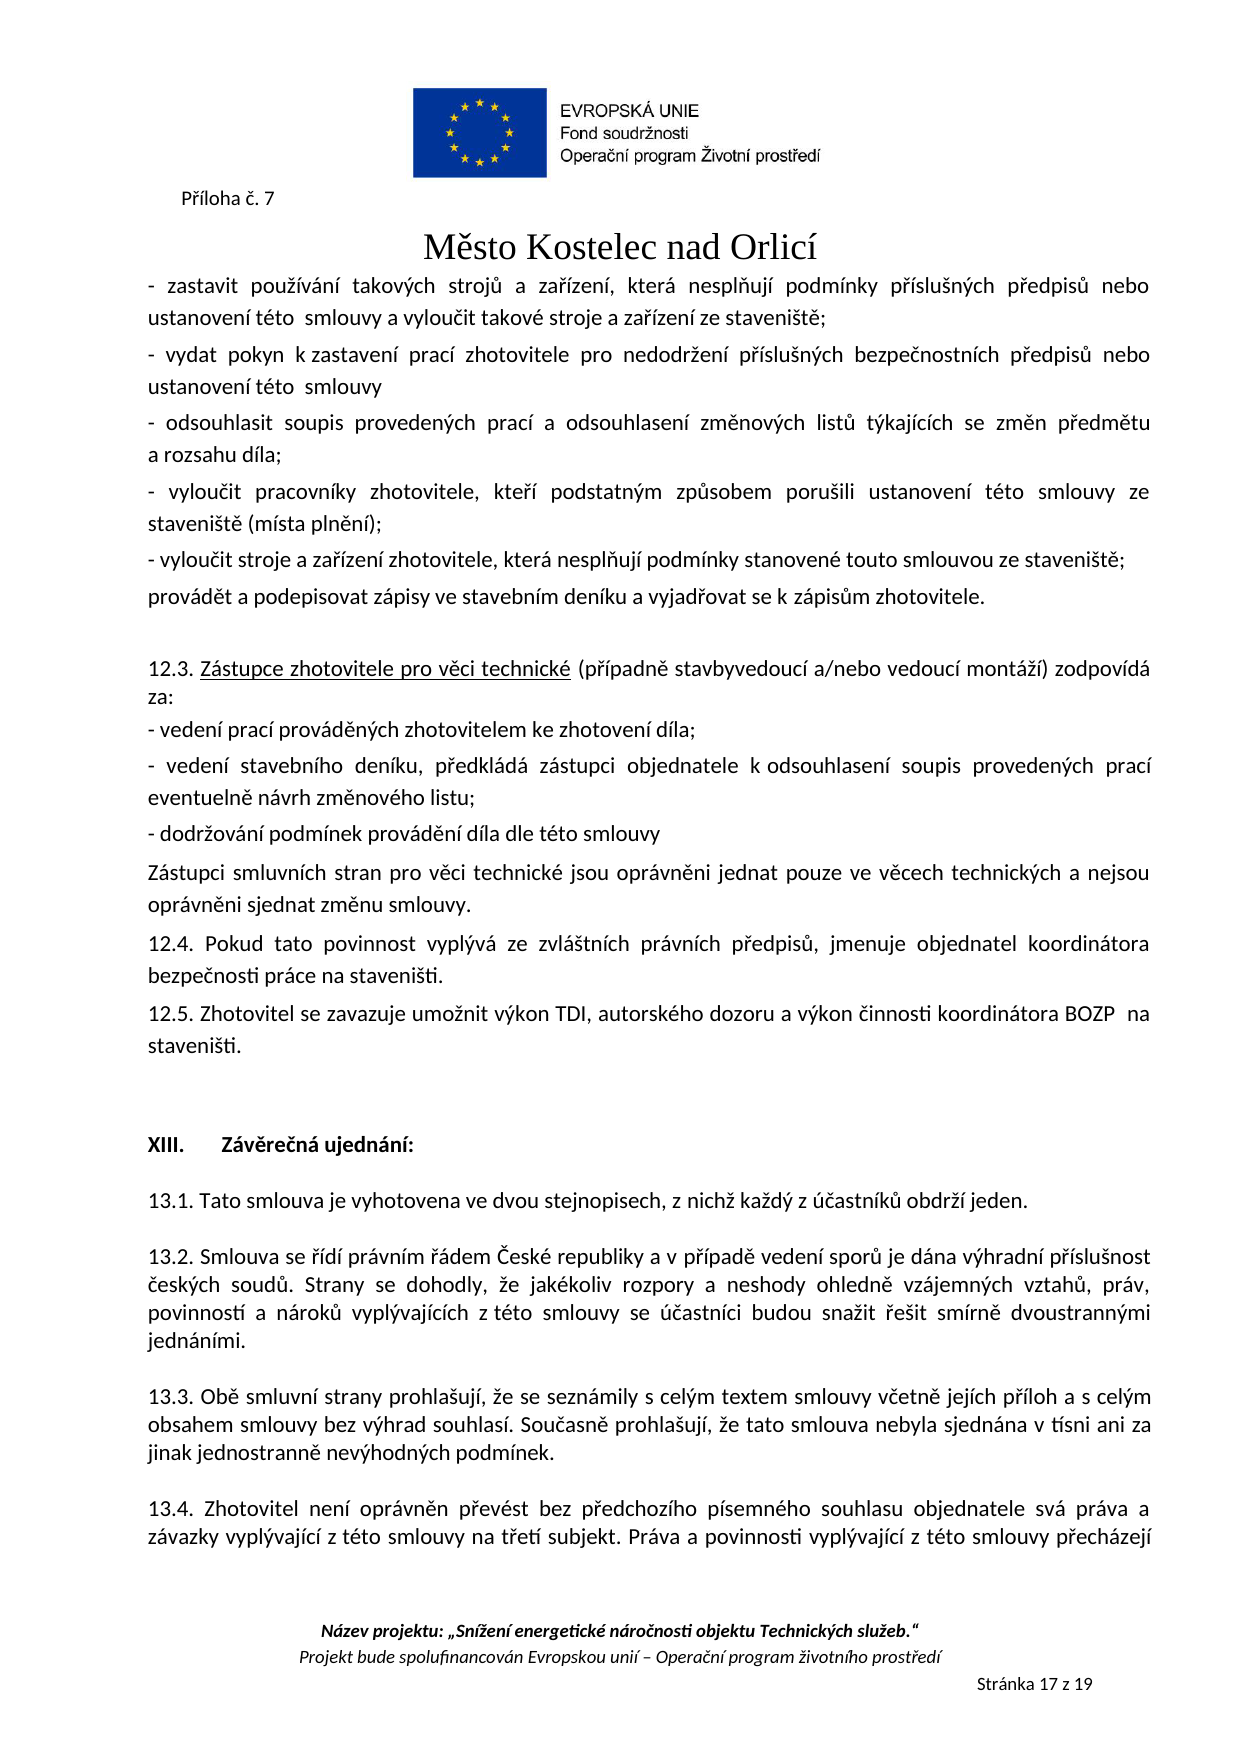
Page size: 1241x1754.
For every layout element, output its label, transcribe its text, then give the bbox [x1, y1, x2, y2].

text - vyloučit pracovníky zhotovitele, kteří podstatným způsobem porušili ustanovení této smlouvy ze staveniště (místa plnění); [148, 477, 1152, 537]
text 13.2. Smlouva se řídí právním řádem České republiky a v případě vedení sporů je dána výhradní příslušnost českých soudů. Strany se dohodly, že jakékoliv rozpory a neshody ohledně vzájemných vztahů, práv, povinností a nároků vyplývajících z této smlouvy se účastníci budou snažit řešit smírně dvoustrannými jednáními. [148, 1242, 1152, 1354]
text 12.5. Zhotovitel se zavazuje umožnit výkon TDI, autorského dozoru a výkon činnosti koordinátora BOZP na staveništi. [148, 999, 1152, 1059]
text - vedení prací prováděných zhotovitelem ke zhotovení díla; [148, 715, 1152, 743]
text XIII. Závěrečná ujednání: [148, 1130, 1152, 1158]
text - vedení stavebního deníku, předkládá zástupci objednatele k odsouhlasení soupis provedených prací eventuelně návrh změnového listu; [148, 751, 1152, 811]
text 12.3. Zástupce zhotovitele pro věci technické (případně stavbyvedoucí a/nebo vedoucí montáží) zodpovídá za: [148, 654, 1152, 711]
text - odsouhlasit soupis provedených prací a odsouhlasení změnových listů týkajících se změn předmětu a rozsahu díla; [148, 408, 1152, 468]
text - zastavit používání takových strojů a zařízení, která nesplňují podmínky příslušných předpisů nebo ustanovení této smlouvy a vyloučit takové stroje a zařízení ze staveniště; [148, 271, 1152, 331]
text provádět a podepisovat zápisy ve stavebním deníku a vyjadřovat se k zápisům zhotovitele. [148, 582, 1152, 610]
text 13.1. Tato smlouva je vyhotovena ve dvou stejnopisech, z nichž každý z účastníků obdrží jeden. [148, 1186, 1152, 1214]
text - vydat pokyn k zastavení prací zhotovitele pro nedodržení příslušných bezpečnostních předpisů nebo ustanovení této smlouvy [148, 340, 1152, 400]
text - vyloučit stroje a zařízení zhotovitele, která nesplňují podmínky stanovené touto smlouvou ze staveniště; [148, 545, 1152, 573]
text 12.4. Pokud tato povinnost vyplývá ze zvláštních právních předpisů, jmenuje objednatel koordinátora bezpečnosti práce na staveništi. [148, 929, 1152, 989]
text Zástupci smluvních stran pro věci technické jsou oprávněni jednat pouze ve věcech technických a nejsou oprávněni sjednat změnu smlouvy. [148, 858, 1152, 918]
text - dodržování podmínek provádění díla dle této smlouvy [148, 819, 1152, 848]
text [148, 1494, 1152, 1550]
text 13.3. Obě smluvní strany prohlašují, že se seznámily s celým textem smlouvy včetně jejích příloh a s celým obsahem smlouvy bez výhrad souhlasí. Současně prohlašují, že tato smlouva nebyla sjednána v tísni ani za jinak jednostranně nevýhodných podmínek. [148, 1382, 1152, 1466]
